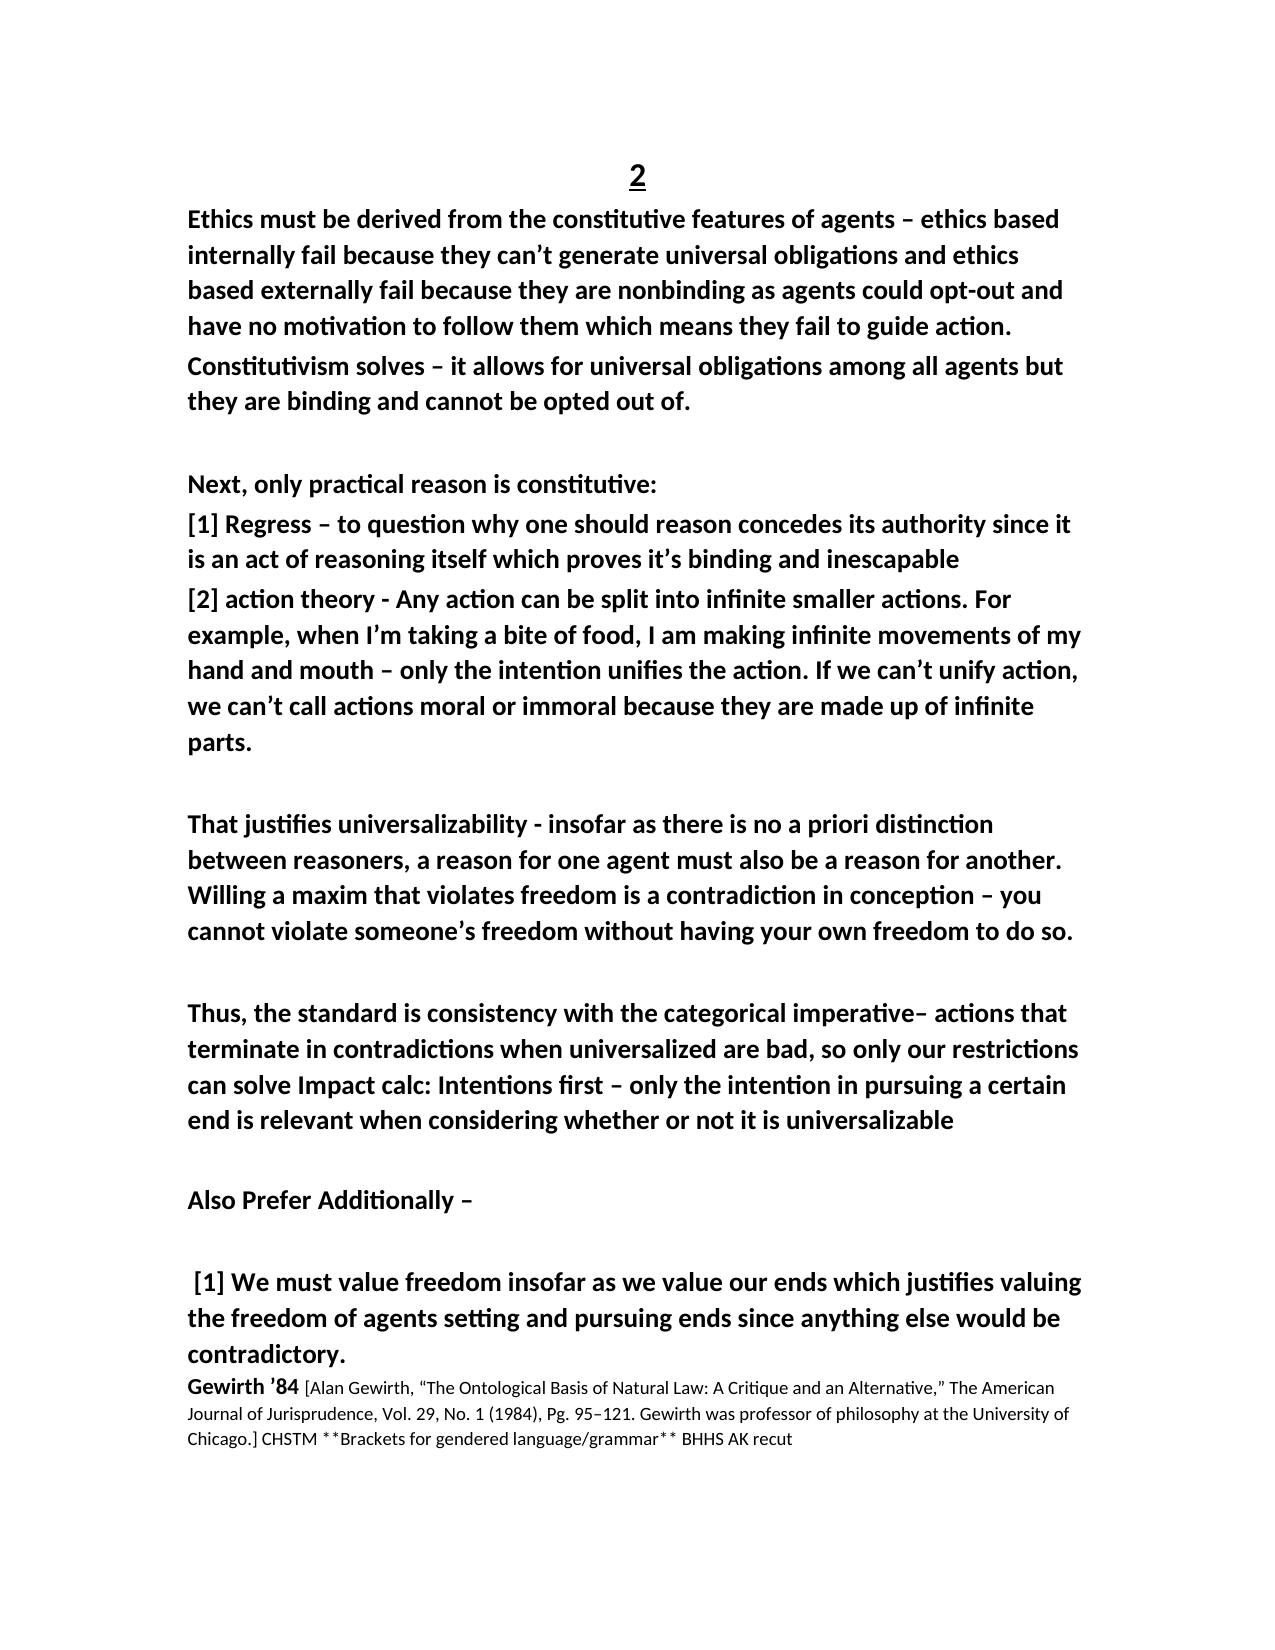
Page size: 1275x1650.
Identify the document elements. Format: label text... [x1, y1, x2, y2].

subtitle Next, only practical reason is constitutive: [187, 467, 1087, 500]
subtitle 2 [187, 154, 1087, 195]
subtitle Ethics must be derived from the constitutive features of agents – ethics based internally fail because they can’t generate universal obligations and ethics based externally fail because they are nonbinding as agents could opt-out and have no motivation to follow them which means they fail to guide action. [187, 202, 1087, 342]
subtitle [2] action theory - Any action can be split into infinite smaller actions. For example, when I’m taking a bite of food, I am making infinite movements of my hand and mouth – only the intention unifies the action. If we can’t unify action, we can’t call actions moral or immoral because they are made up of infinite parts. [187, 582, 1087, 758]
subtitle That justifies universalizability - insofar as there is no a priori distinction between reasoners, a reason for one agent must also be a reason for another. Willing a maxim that violates freedom is a contradiction in conception – you cannot violate someone’s freedom without having your own freedom to do so. [187, 807, 1087, 947]
subtitle [1] Regress – to question why one should reason concedes its authority since it is an act of reasoning itself which proves it’s binding and inescapable [187, 507, 1087, 576]
subtitle Also Prefer Additionally – [187, 1183, 1087, 1216]
subtitle Thus, the standard is consistency with the categorical imperative– actions that terminate in contradictions when universalized are bad, so only our restrictions can solve Impact calc: Intentions first – only the intention in pursuing a certain end is relevant when considering whether or not it is universalizable [187, 997, 1087, 1137]
subtitle Constitutivism solves – it allows for universal obligations among all agents but they are binding and cannot be opted out of. [187, 349, 1087, 418]
text Gewirth ’84 [Alan Gewirth, “The Ontological Basis of Natural Law: A Critique and an Alternative,” The American Journal of Jurisprudence, Vol. 29, No. 1 (1984), Pg. 95–121. Gewirth was professor of philosophy at the University of Chicago.] CHSTM **Brackets for gendered language/grammar** BHHS AK recut [187, 1372, 1087, 1450]
subtitle [1] We must value freedom insofar as we value our ends which justifies valuing the freedom of agents setting and pursuing ends since anything else would be contradictory. [187, 1266, 1087, 1370]
